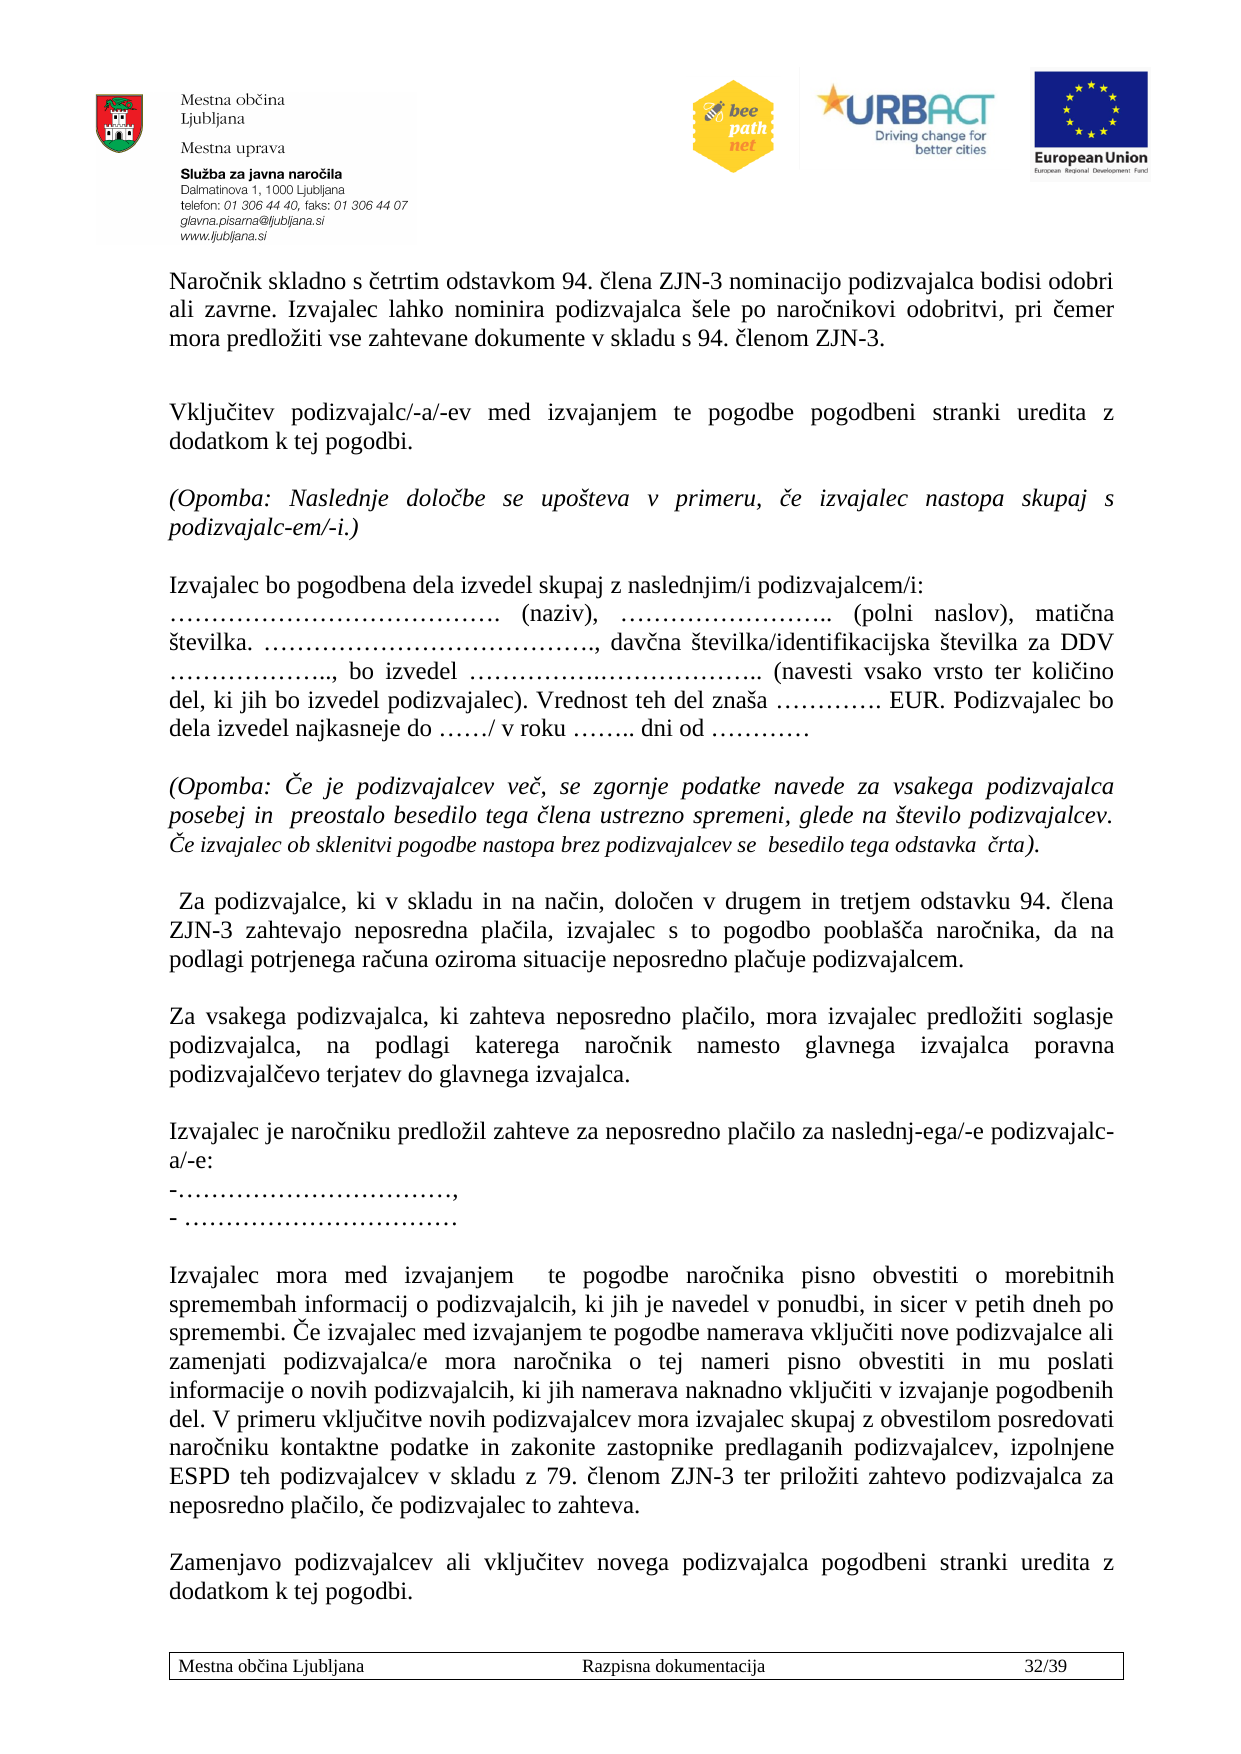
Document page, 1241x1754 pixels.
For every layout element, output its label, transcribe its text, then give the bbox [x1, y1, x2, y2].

text …………………………………. (naziv), …………………….. (polni naslov), matična številka. …………………………………., davčna številka/identifikacijska številka za DDV ……………….., bo izvedel …………….……………….. (navesti vsako vrsto ter količino del, ki jih bo izvedel podizvajalec). Vrednost teh del znaša …………. EUR. Podizvajalec bo dela izvedel najkasneje do ……/ v roku …….. dni od ………… [169, 598, 1115, 742]
text Vključitev podizvajalc/-a/-ev med izvajanjem te pogodbe pogodbeni stranki uredita z dodatkom k tej pogodbi. [169, 397, 1115, 455]
text Zamenjavo podizvajalcev ali vključitev novega podizvajalca pogodbeni stranki uredita z dodatkom k tej pogodbi. [169, 1547, 1115, 1605]
text Izvajalec mora med izvajanjem te pogodbe naročnika pisno obvestiti o morebitnih spremembah informacij o podizvajalcih, ki jih je navedel v ponudbi, in sicer v petih dneh po spremembi. Če izvajalec med izvajanjem te pogodbe namerava vključiti nove podizvajalce ali zamenjati podizvajalca/e mora naročnika o tej nameri pisno obvestiti in mu poslati informacije o novih podizvajalcih, ki jih namerava naknadno vključiti v izvajanje pogodbenih del. V primeru vključitve novih podizvajalcev mora izvajalec skupaj z obvestilom posredovati naročniku kontaktne podatke in zakonite zastopnike predlaganih podizvajalcev, izpolnjene ESPD teh podizvajalcev v skladu z 79. členom ZJN-3 ter priložiti zahtevo podizvajalca za neposredno plačilo, če podizvajalec to zahteva. [169, 1260, 1115, 1519]
text Za vsakega podizvajalca, ki zahteva neposredno plačilo, mora izvajalec predložiti soglasje podizvajalca, na podlagi katerega naročnik namesto glavnega izvajalca poravna podizvajalčevo terjatev do glavnega izvajalca. [169, 1001, 1115, 1087]
text Izvajalec je naročniku predložil zahteve za neposredno plačilo za naslednj-ega/-e podizvajalc-a/-e: [169, 1116, 1115, 1174]
text -……………………………, [169, 1174, 1115, 1202]
text Naročnik skladno s četrtim odstavkom 94. člena ZJN-3 nominacijo podizvajalca bodisi odobri ali zavrne. Izvajalec lahko nominira podizvajalca šele po naročnikovi odobritvi, pri čemer mora predložiti vse zahtevane dokumente v skladu s 94. členom ZJN-3. [169, 266, 1115, 352]
picture [95, 92, 417, 245]
text (Opomba: Naslednje določbe se upošteva v primeru, če izvajalec nastopa skupaj s podizvajalc-em/-i.) [169, 483, 1115, 541]
picture [686, 67, 1151, 182]
text - …………………………… [169, 1202, 1115, 1231]
text Izvajalec bo pogodbena dela izvedel skupaj z naslednjim/i podizvajalcem/i: [169, 570, 1115, 598]
text (Opomba: Če je podizvajalcev več, se zgornje podatke navede za vsakega podizvajalca posebej in preostalo besedilo tega člena ustrezno spremeni, glede na število podizvajalcev. Če izvajalec ob sklenitvi pogodbe nastopa brez podizvajalcev se besedilo tega odstavka črta). [169, 771, 1115, 857]
text Za podizvajalce, ki v skladu in na način, določen v drugem in tretjem odstavku 94. člena ZJN-3 zahtevajo neposredna plačila, izvajalec s to pogodbo pooblašča naročnika, da na podlagi potrjenega računa oziroma situacije neposredno plačuje podizvajalcem. [169, 886, 1115, 972]
